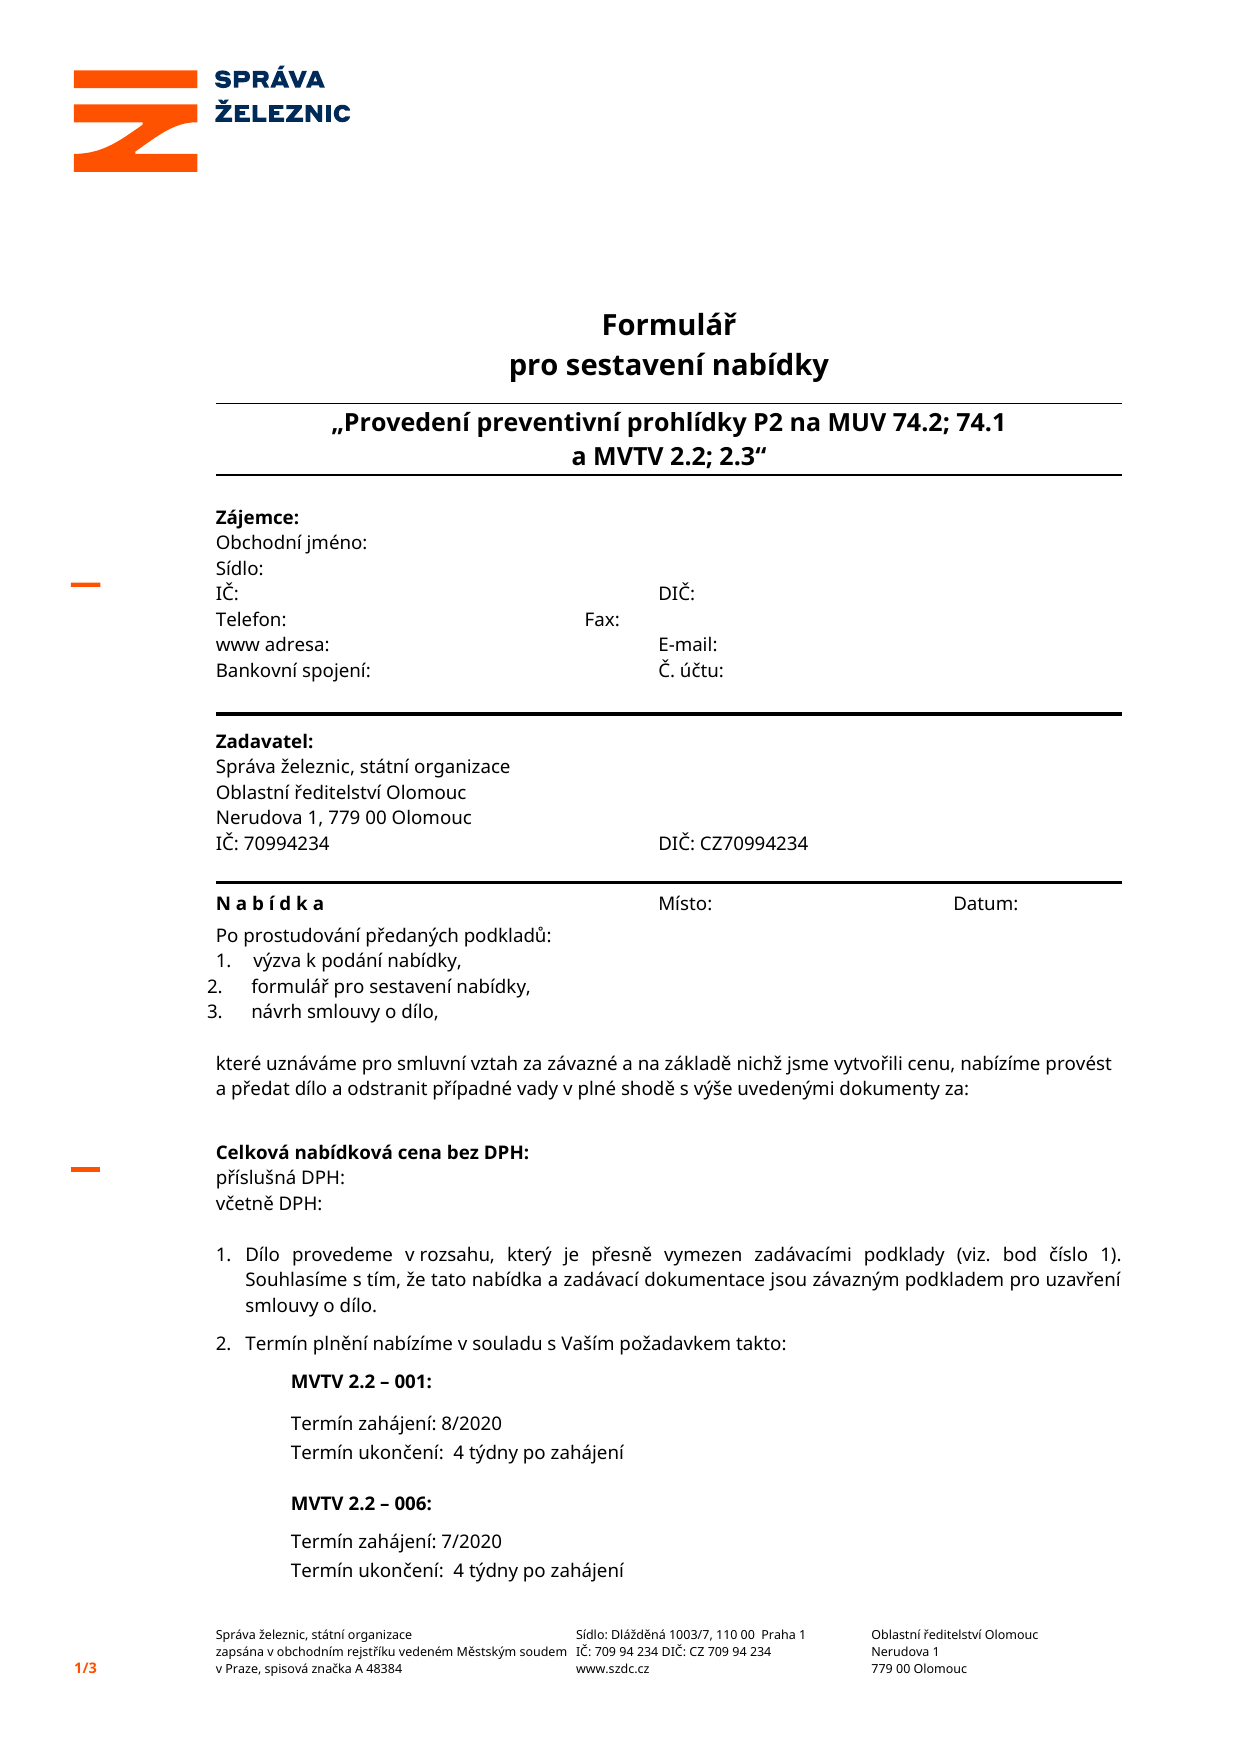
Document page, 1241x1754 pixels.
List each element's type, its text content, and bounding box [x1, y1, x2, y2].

text Termín ukončení: 4 týdny po zahájení [291, 1557, 1122, 1583]
text Nerudova 1, 779 00 Olomouc [216, 804, 1122, 830]
text a MVTV 2.2; 2.3“ [216, 438, 1122, 474]
text Zájemce: [216, 504, 1122, 529]
text Telefon: Fax: [216, 606, 1122, 632]
text Správa železnic, státní organizace [216, 753, 1122, 779]
text Po prostudování předaných podkladů: [216, 922, 1122, 948]
text N a b í d k a Místo: Datum: [216, 891, 1122, 916]
list návrh smlouvy o dílo, [207, 999, 1122, 1024]
text Termín ukončení: 4 týdny po zahájení [291, 1439, 1122, 1465]
text „Provedení preventivní prohlídky P2 na MUV 74.2; 74.1 [216, 404, 1122, 438]
text IČ: 70994234 DIČ: CZ70994234 [216, 830, 1122, 856]
text které uznáváme pro smluvní vztah za závazné a na základě nichž jsme vytvořili cenu, nabízíme provést a předat dílo a odstranit případné vady v plné shodě s výše uvedenými dokumenty za: [216, 1050, 1122, 1101]
list Termín plnění nabízíme v souladu s Vaším požadavkem takto: [216, 1330, 1122, 1356]
text Obchodní jméno: [216, 529, 1122, 555]
text IČ: DIČ: [216, 581, 1122, 606]
text pro sestavení nabídky [216, 344, 1122, 403]
text Formulář [216, 305, 1122, 344]
text www adresa: E-mail: [216, 632, 1122, 657]
text Termín zahájení: 7/2020 [291, 1528, 1122, 1554]
text Celková nabídková cena bez DPH: [216, 1139, 1122, 1164]
text Sídlo: [216, 555, 1122, 581]
text Oblastní ředitelství Olomouc [216, 779, 1122, 804]
text Bankovní spojení: Č. účtu: [216, 657, 1122, 683]
list formulář pro sestavení nabídky, [207, 973, 1122, 999]
text MVTV 2.2 – 001: [291, 1368, 1122, 1394]
text MVTV 2.2 – 006: [291, 1490, 1122, 1516]
list Dílo provedeme v rozsahu, který je přesně vymezen zadávacími podklady (viz. bod číslo 1). Souhlasíme s tím, že tato nabídka a zadávací dokumentace jsou závazným podkladem pro uzavření smlouvy o dílo. [216, 1241, 1122, 1318]
text Termín zahájení: 8/2020 [291, 1410, 1122, 1435]
text Zadavatel: [216, 728, 1122, 753]
text příslušná DPH: [216, 1164, 1122, 1190]
text včetně DPH: [216, 1190, 1122, 1216]
list výzva k podání nabídky, [216, 948, 1122, 973]
